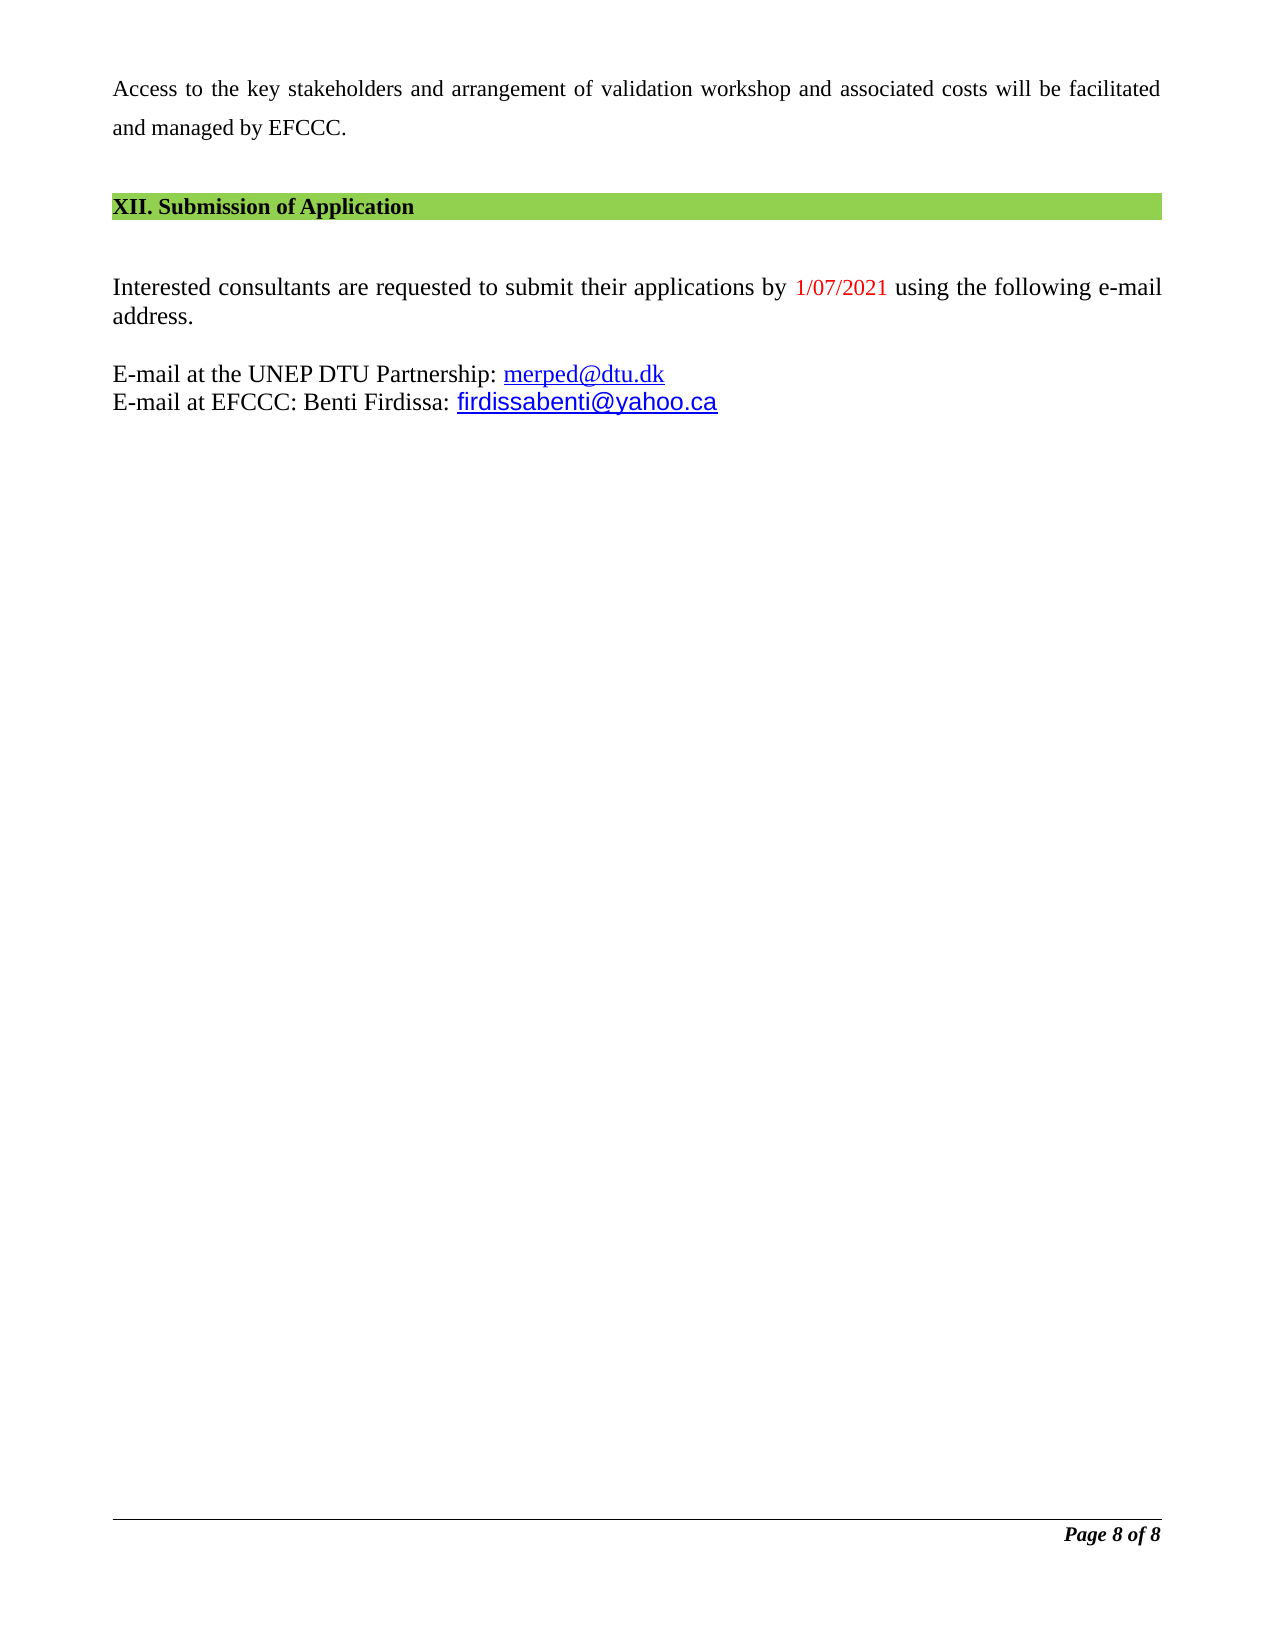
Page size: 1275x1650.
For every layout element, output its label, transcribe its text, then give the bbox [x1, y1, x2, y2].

text E-mail at the UNEP DTU Partnership: merped@dtu.dk [112, 359, 1162, 387]
text Interested consultants are requested to submit their applications by 1/07/2021 using the following e-mail address. [112, 272, 1162, 330]
text XII. Submission of Application [112, 193, 1162, 220]
text E-mail at EFCCC: Benti Firdissa: firdissabenti@yahoo.ca [112, 387, 1162, 416]
text Access to the key stakeholders and arrangement of validation workshop and associated costs will be facilitated and managed by EFCCC. [112, 75, 1162, 141]
